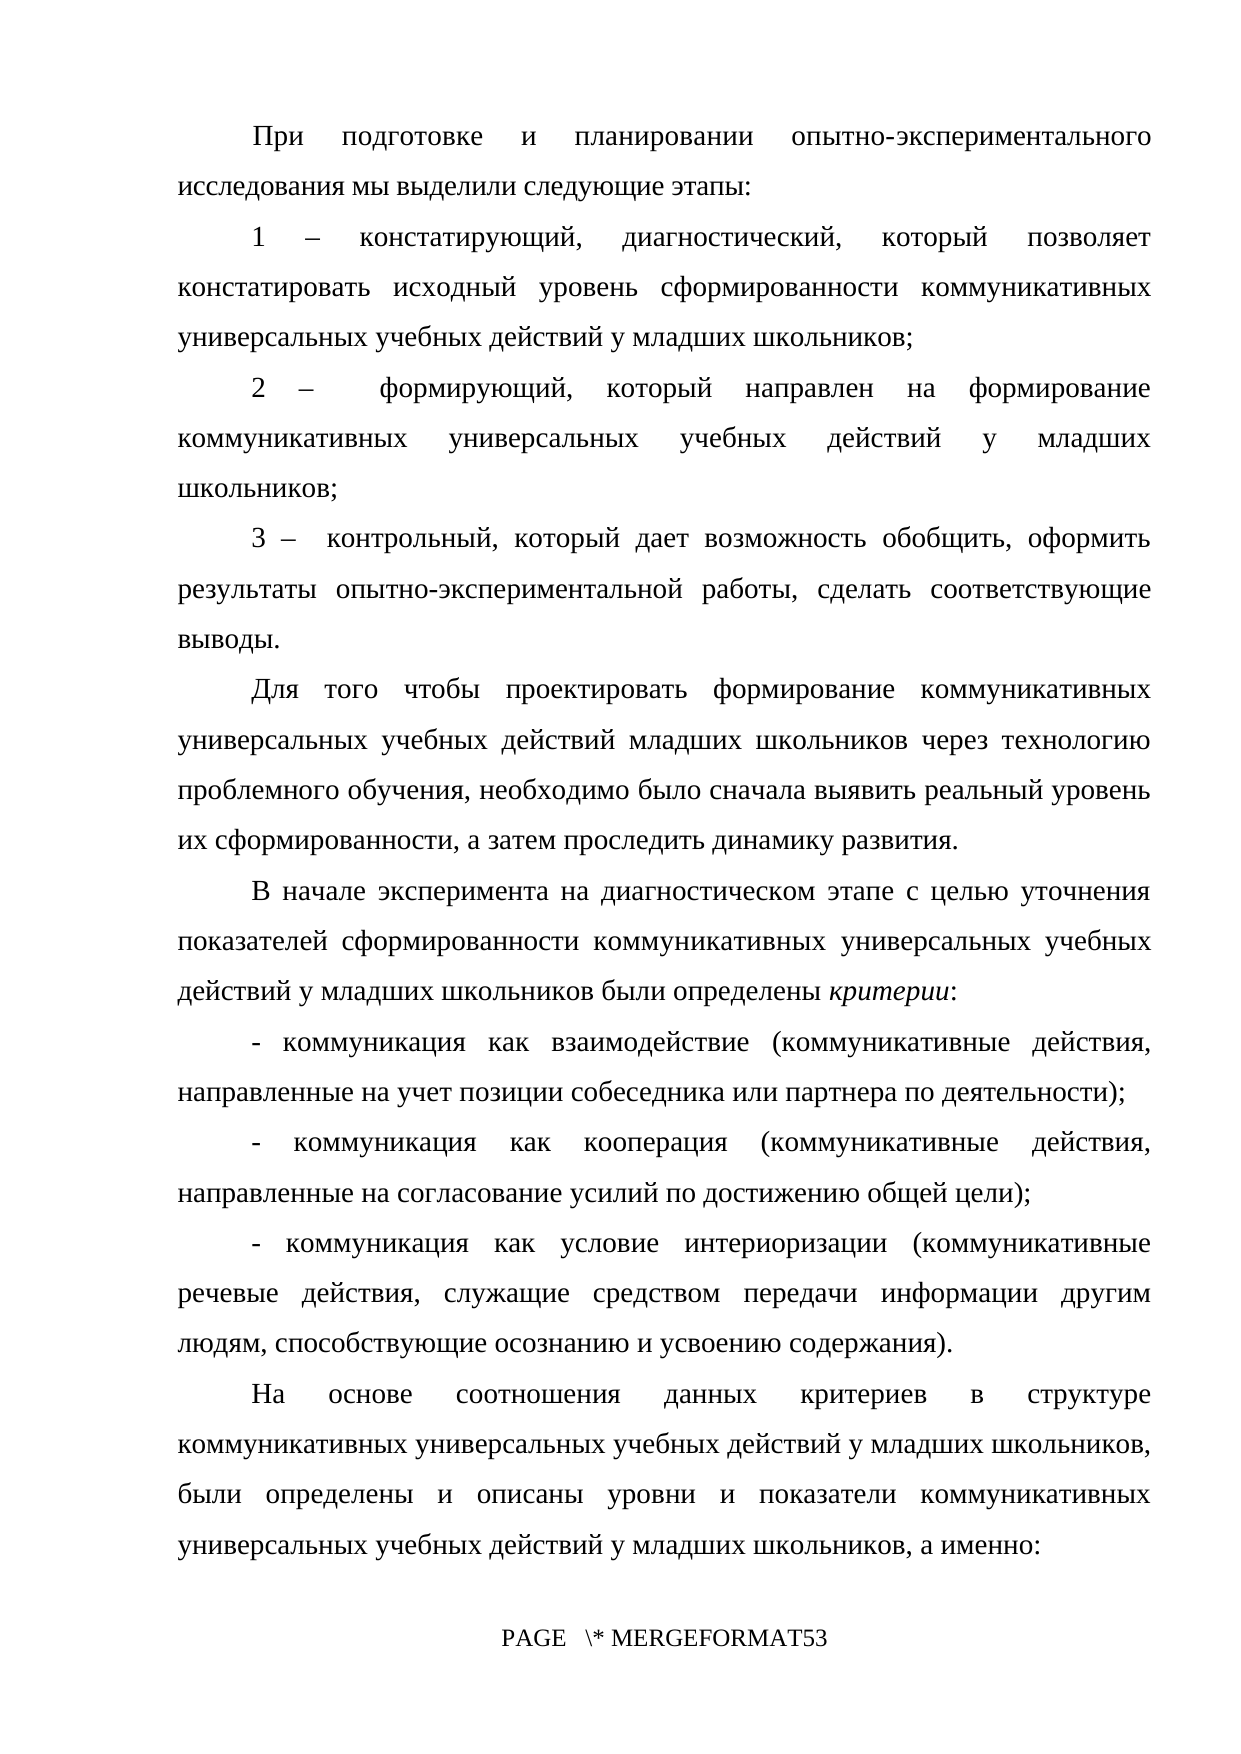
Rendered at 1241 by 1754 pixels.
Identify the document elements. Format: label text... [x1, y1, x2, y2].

text - коммуникация как условие интериоризации (коммуникативные речевые действия, служащие средством передачи информации другим людям, способствующие осознанию и усвоению содержания). [177, 1225, 1152, 1359]
text Для того чтобы проектировать формирование коммуникативных универсальных учебных действий младших школьников через технологию проблемного обучения, необходимо было сначала выявить реальный уровень их сформированности, а затем проследить динамику развития. [177, 672, 1152, 856]
text 3 – контрольный, который дает возможность обобщить, оформить результаты опытно-экспериментальной работы, сделать соответствующие выводы. [177, 521, 1152, 655]
text - коммуникация как взаимодействие (коммуникативные действия, направленные на учет позиции собеседника или партнера по деятельности); [177, 1024, 1152, 1108]
text 2 – формирующий, который направлен на формирование коммуникативных универсальных учебных действий у младших школьников; [177, 370, 1152, 504]
text На основе соотношения данных критериев в структуре коммуникативных универсальных учебных действий у младших школьников, были определены и описаны уровни и показатели коммуникативных универсальных учебных действий у младших школьников, а именно: [177, 1376, 1152, 1560]
text 1 – констатирующий, диагностический, который позволяет констатировать исходный уровень сформированности коммуникативных универсальных учебных действий у младших школьников; [177, 219, 1152, 353]
text - коммуникация как кооперация (коммуникативные действия, направленные на согласование усилий по достижению общей цели); [177, 1124, 1152, 1208]
text При подготовке и планировании опытно-экспериментального исследования мы выделили следующие этапы: [177, 118, 1152, 202]
text В начале эксперимента на диагностическом этапе с целью уточнения показателей сформированности коммуникативных универсальных учебных действий у младших школьников были определены критерии: [177, 873, 1152, 1007]
